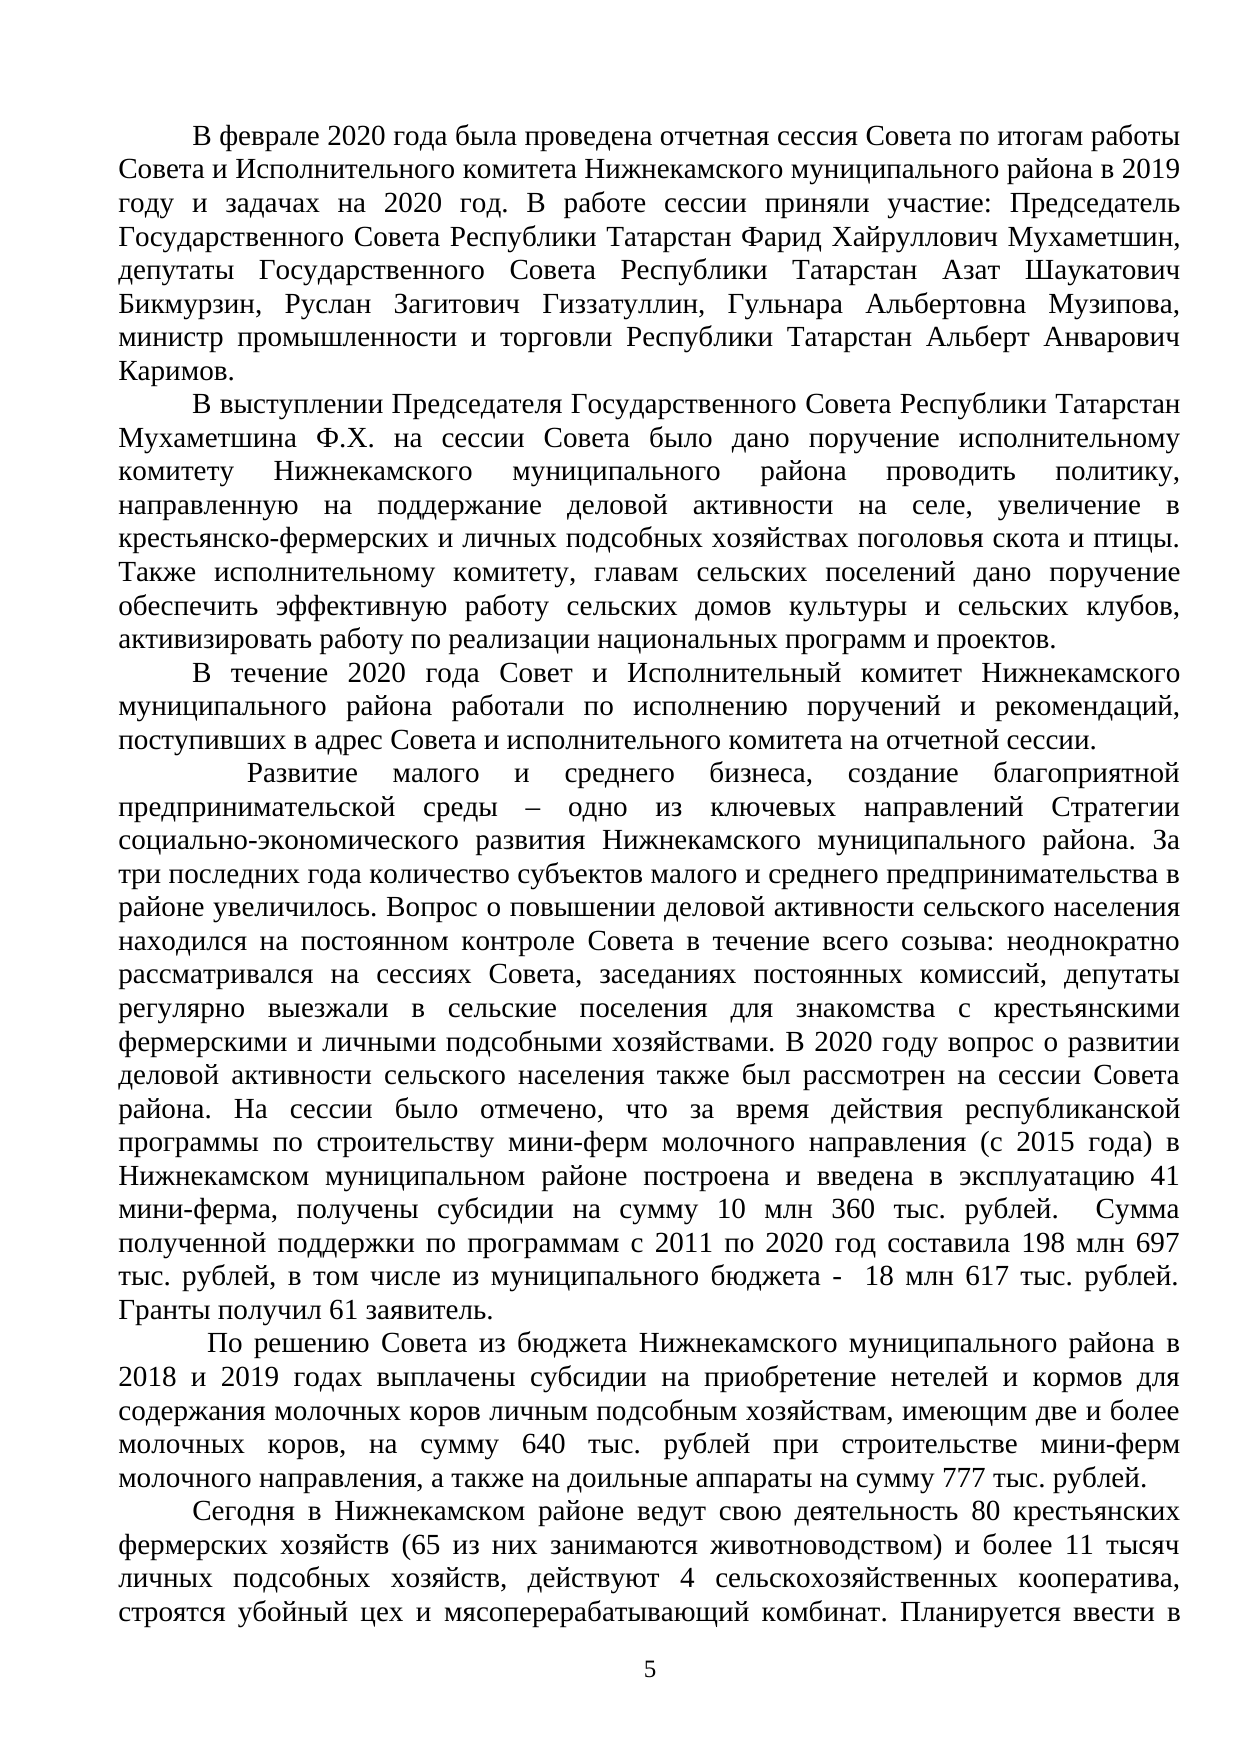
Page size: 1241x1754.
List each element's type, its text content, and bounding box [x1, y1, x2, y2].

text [118, 1493, 1181, 1627]
list В течение 2020 года Совет и Исполнительный комитет Нижнекамского муниципального района работали по исполнению поручений и рекомендаций, поступивших в адрес Совета и исполнительного комитета на отчетной сессии. [118, 655, 1181, 755]
list В выступлении Председателя Государственного Совета Республики Татарстан Мухаметшина Ф.Х. на сессии Совета было дано поручение исполнительному комитету Нижнекамского муниципального района проводить политику, направленную на поддержание деловой активности на селе, увеличение в крестьянско-фермерских и личных подсобных хозяйствах поголовья скота и птицы. Также исполнительному комитету, главам сельских поселений дано поручение обеспечить эффективную работу сельских домов культуры и сельских клубов, активизировать работу по реализации национальных программ и проектов. [118, 386, 1181, 655]
text По решению Совета из бюджета Нижнекамского муниципального района в 2018 и 2019 годах выплачены субсидии на приобретение нетелей и кормов для содержания молочных коров личным подсобным хозяйствам, имеющим две и более молочных коров, на сумму 640 тыс. рублей при строительстве мини-ферм молочного направления, а также на доильные аппараты на сумму 777 тыс. рублей. [118, 1326, 1181, 1493]
text Развитие малого и среднего бизнеса, создание благоприятной предпринимательской среды – одно из ключевых направлений Стратегии социально-экономического развития Нижнекамского муниципального района. За три последних года количество субъектов малого и среднего предпринимательства в районе увеличилось. Вопрос о повышении деловой активности сельского населения находился на постоянном контроле Совета в течение всего созыва: неоднократно рассматривался на сессиях Совета, заседаниях постоянных комиссий, депутаты регулярно выезжали в сельские поселения для знакомства с крестьянскими фермерскими и личными подсобными хозяйствами. В 2020 году вопрос о развитии деловой активности сельского населения также был рассмотрен на сессии Совета района. На сессии было отмечено, что за время действия республиканской программы по строительству мини-ферм молочного направления (с 2015 года) в Нижнекамском муниципальном районе построена и введена в эксплуатацию 41 мини-ферма, получены субсидии на сумму 10 млн 360 тыс. рублей. Сумма полученной поддержки по программам с 2011 по 2020 год составила 198 млн 697 тыс. рублей, в том числе из муниципального бюджета - 18 млн 617 тыс. рублей. Гранты получил 61 заявитель. [118, 755, 1181, 1326]
text В феврале 2020 года была проведена отчетная сессия Совета по итогам работы Совета и Исполнительного комитета Нижнекамского муниципального района в 2019 году и задачах на 2020 год. В работе сессии приняли участие: Председатель Государственного Совета Республики Татарстан Фарид Хайруллович Мухаметшин, депутаты Государственного Совета Республики Татарстан Азат Шаукатович Бикмурзин, Руслан Загитович Гиззатуллин, Гульнара Альбертовна Музипова, министр промышленности и торговли Республики Татарстан Альберт Анварович Каримов. [118, 118, 1181, 386]
